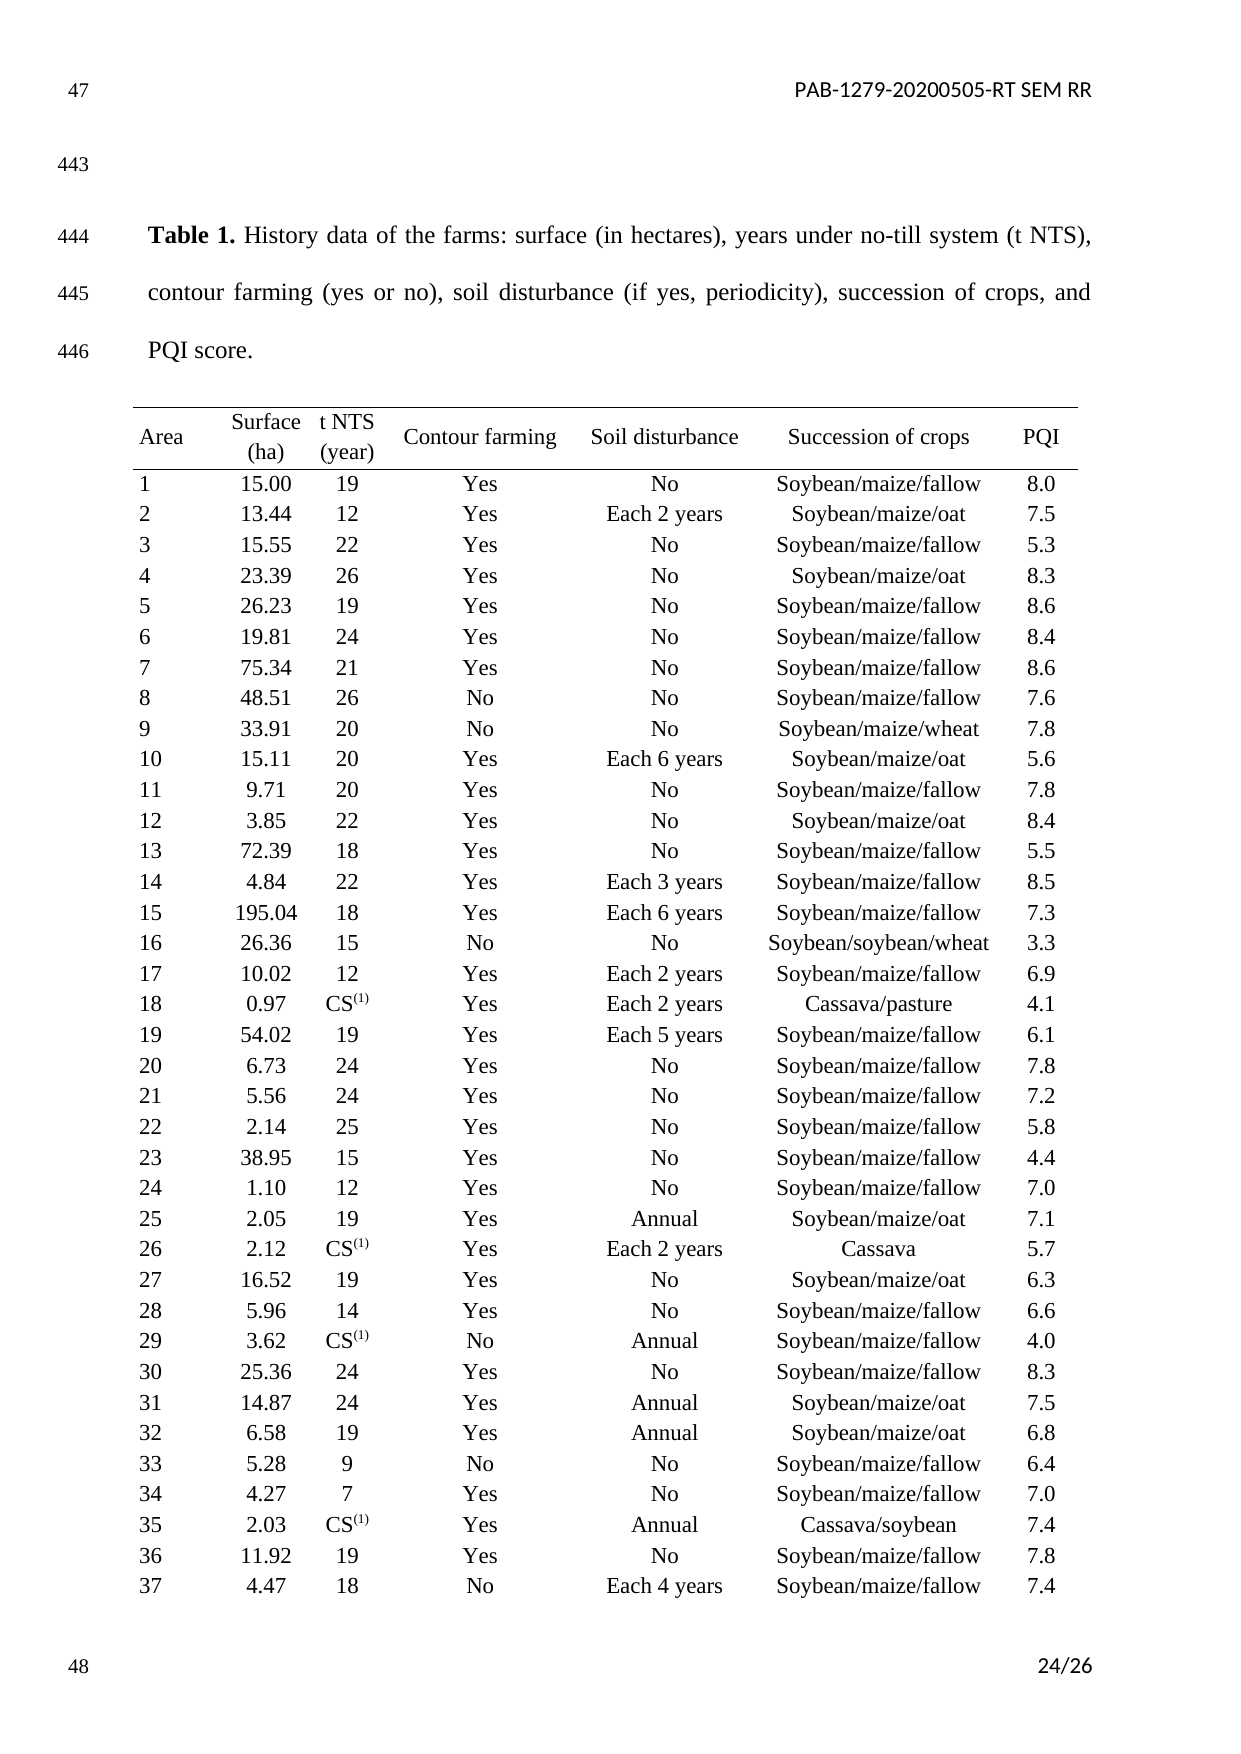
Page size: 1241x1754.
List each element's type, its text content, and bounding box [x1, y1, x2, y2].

table_cell CS(1) [310, 1327, 384, 1358]
table_cell Cassava [753, 1235, 1004, 1266]
table_cell Soybean/maize/oat [753, 1419, 1004, 1450]
table_cell 23.39 [222, 562, 310, 592]
table_cell Each 4 years [576, 1572, 753, 1603]
table_cell Soybean/maize/fallow [753, 592, 1004, 623]
table_cell Soybean/maize/fallow [753, 1542, 1004, 1572]
table_cell No [576, 531, 753, 562]
table_cell 24 [133, 1174, 222, 1205]
table_cell Cassava/soybean [753, 1511, 1004, 1542]
table_cell 4.4 [1004, 1144, 1078, 1174]
table_cell 15 [310, 1144, 384, 1174]
table_cell 16 [133, 929, 222, 960]
table_cell 9 [133, 715, 222, 745]
table_cell 8.3 [1004, 562, 1078, 592]
table_cell 5.6 [1004, 745, 1078, 776]
table_cell 24 [310, 1358, 384, 1388]
table_cell 25 [310, 1113, 384, 1143]
table_cell 25.36 [222, 1358, 310, 1388]
table_cell Annual [576, 1389, 753, 1419]
table_cell 2.03 [222, 1511, 310, 1542]
table_cell Yes [384, 654, 576, 684]
table_cell 6.6 [1004, 1297, 1078, 1327]
table_cell Soybean/maize/fallow [753, 1052, 1004, 1082]
table_cell No [576, 1144, 753, 1174]
table_cell 7.8 [1004, 1542, 1078, 1572]
table_cell 5.8 [1004, 1113, 1078, 1143]
table_cell 7.3 [1004, 899, 1078, 929]
table_cell 13.44 [222, 500, 310, 531]
table_cell 22 [310, 531, 384, 562]
table_cell 33.91 [222, 715, 310, 745]
table_cell Yes [384, 592, 576, 623]
table_cell 21 [310, 654, 384, 684]
table_cell Soybean/maize/wheat [753, 715, 1004, 745]
table_cell 195.04 [222, 899, 310, 929]
table_cell 22 [310, 807, 384, 837]
table_cell 8.5 [1004, 868, 1078, 898]
table_cell Soybean/maize/oat [753, 500, 1004, 531]
table_cell Yes [384, 623, 576, 653]
table_cell 12 [133, 807, 222, 837]
table_cell Yes [384, 807, 576, 837]
table_cell Soybean/maize/fallow [753, 1082, 1004, 1113]
table_cell No [576, 592, 753, 623]
table_cell Soybean/maize/fallow [753, 837, 1004, 868]
table_cell 3.85 [222, 807, 310, 837]
table_cell 6.9 [1004, 960, 1078, 990]
table_cell 8.4 [1004, 623, 1078, 653]
table_cell 5.28 [222, 1450, 310, 1480]
table_cell Soybean/maize/fallow [753, 960, 1004, 990]
table_cell Each 3 years [576, 868, 753, 898]
table_cell Soybean/maize/fallow [753, 1297, 1004, 1327]
table_cell Yes [384, 1266, 576, 1297]
table_header t NTS (year) [310, 408, 384, 469]
table_cell 38.95 [222, 1144, 310, 1174]
table_cell Annual [576, 1327, 753, 1358]
table_cell 19 [310, 1266, 384, 1297]
table_header PQI [1004, 408, 1078, 469]
table_cell No [384, 715, 576, 745]
table_cell 6.73 [222, 1052, 310, 1082]
table_cell 15.00 [222, 470, 310, 500]
table_cell 12 [310, 500, 384, 531]
table_cell 2.05 [222, 1205, 310, 1235]
table_header Succession of crops [753, 408, 1004, 469]
text Table 1. History data of the farms: surface (in hectares), years under no-till system (t NTS), contour farming (yes or no), soil disturbance (if yes, periodicity), succession of crops, and PQI score. [148, 220, 1092, 363]
table_cell 48.51 [222, 684, 310, 715]
table_cell Soybean/maize/fallow [753, 1174, 1004, 1205]
table_cell 29 [133, 1327, 222, 1358]
table_cell 24 [310, 623, 384, 653]
table_cell 26.36 [222, 929, 310, 960]
table_cell No [576, 715, 753, 745]
table_cell Yes [384, 899, 576, 929]
table_cell Soybean/soybean/wheat [753, 929, 1004, 960]
table_cell Yes [384, 1297, 576, 1327]
table_cell 20 [310, 745, 384, 776]
table_cell Soybean/maize/fallow [753, 776, 1004, 807]
table_cell Each 2 years [576, 1235, 753, 1266]
table_cell Soybean/maize/fallow [753, 899, 1004, 929]
table_cell 36 [133, 1542, 222, 1572]
table_cell Each 5 years [576, 1021, 753, 1052]
table_cell Annual [576, 1205, 753, 1235]
table_cell 2 [133, 500, 222, 531]
table_header Area [133, 408, 222, 469]
table_cell 22 [133, 1113, 222, 1143]
table_cell 5 [133, 592, 222, 623]
table_cell Yes [384, 1389, 576, 1419]
table_cell 5.56 [222, 1082, 310, 1113]
table_cell Yes [384, 1358, 576, 1388]
table_cell Yes [384, 1542, 576, 1572]
table_cell 18 [310, 1572, 384, 1603]
table_cell 6.3 [1004, 1266, 1078, 1297]
table_cell 7.4 [1004, 1511, 1078, 1542]
table_cell Soybean/maize/fallow [753, 623, 1004, 653]
table_cell No [576, 1266, 753, 1297]
table_cell 8 [133, 684, 222, 715]
table_cell 54.02 [222, 1021, 310, 1052]
table_cell Yes [384, 745, 576, 776]
table_cell Soybean/maize/fallow [753, 1144, 1004, 1174]
table_cell Soybean/maize/fallow [753, 1113, 1004, 1143]
table_cell 2.14 [222, 1113, 310, 1143]
table_cell No [576, 470, 753, 500]
table_cell 18 [133, 990, 222, 1021]
table_cell Soybean/maize/fallow [753, 531, 1004, 562]
table_cell No [576, 623, 753, 653]
table_cell 7 [310, 1480, 384, 1511]
table_cell 30 [133, 1358, 222, 1388]
table_cell 7.5 [1004, 500, 1078, 531]
table_header Soil disturbance [576, 408, 753, 469]
table_cell 4.1 [1004, 990, 1078, 1021]
table_cell Yes [384, 1082, 576, 1113]
table_cell 27 [133, 1266, 222, 1297]
table_cell 19 [310, 1021, 384, 1052]
table_cell Soybean/maize/oat [753, 745, 1004, 776]
table_cell 4 [133, 562, 222, 592]
table_cell 9 [310, 1450, 384, 1480]
table_cell Each 2 years [576, 500, 753, 531]
table_cell Yes [384, 562, 576, 592]
table_cell 16.52 [222, 1266, 310, 1297]
table_cell Soybean/maize/oat [753, 562, 1004, 592]
table_cell 32 [133, 1419, 222, 1450]
table_cell Soybean/maize/oat [753, 1266, 1004, 1297]
table_cell 5.7 [1004, 1235, 1078, 1266]
table_cell Each 2 years [576, 960, 753, 990]
table_cell Yes [384, 500, 576, 531]
table_cell No [576, 1174, 753, 1205]
table_cell 17 [133, 960, 222, 990]
table_cell 22 [310, 868, 384, 898]
table_cell 12 [310, 960, 384, 990]
table_cell 19.81 [222, 623, 310, 653]
table_cell Yes [384, 1144, 576, 1174]
table_cell No [576, 1450, 753, 1480]
table_cell 8.0 [1004, 470, 1078, 500]
table_cell Yes [384, 960, 576, 990]
table_cell 7.2 [1004, 1082, 1078, 1113]
table_cell 25 [133, 1205, 222, 1235]
table_cell Each 6 years [576, 899, 753, 929]
table_cell Yes [384, 837, 576, 868]
table_cell 0.97 [222, 990, 310, 1021]
table_cell Yes [384, 868, 576, 898]
table_cell Soybean/maize/oat [753, 1205, 1004, 1235]
table_cell 12 [310, 1174, 384, 1205]
table_cell No [384, 1450, 576, 1480]
table_cell 7.0 [1004, 1480, 1078, 1511]
table_cell 7.0 [1004, 1174, 1078, 1205]
table_cell 7.8 [1004, 776, 1078, 807]
table_cell 8.4 [1004, 807, 1078, 837]
table_header Contour farming [384, 408, 576, 469]
table_cell No [576, 837, 753, 868]
table_cell 8.6 [1004, 654, 1078, 684]
table_cell No [576, 1113, 753, 1143]
table_cell 26.23 [222, 592, 310, 623]
table_cell 20 [310, 776, 384, 807]
table_cell 6.4 [1004, 1450, 1078, 1480]
table_cell Yes [384, 1480, 576, 1511]
table_cell No [576, 654, 753, 684]
table_cell No [576, 1297, 753, 1327]
table_cell 13 [133, 837, 222, 868]
table_cell 24 [310, 1389, 384, 1419]
table_cell 7.8 [1004, 1052, 1078, 1082]
table_cell Each 2 years [576, 990, 753, 1021]
table_cell 21 [133, 1082, 222, 1113]
table_cell 6.8 [1004, 1419, 1078, 1450]
table_cell 19 [310, 592, 384, 623]
table_cell 15 [133, 899, 222, 929]
table_cell 14 [310, 1297, 384, 1327]
table_cell 7.4 [1004, 1572, 1078, 1603]
table_cell No [576, 1082, 753, 1113]
table_cell 37 [133, 1572, 222, 1603]
table_cell 26 [133, 1235, 222, 1266]
table_cell No [384, 929, 576, 960]
table_cell No [384, 684, 576, 715]
table_cell 14 [133, 868, 222, 898]
table_cell Annual [576, 1511, 753, 1542]
table_cell 3.3 [1004, 929, 1078, 960]
table_cell No [576, 807, 753, 837]
table_cell 8.3 [1004, 1358, 1078, 1388]
table_cell 8.6 [1004, 592, 1078, 623]
table_cell 4.47 [222, 1572, 310, 1603]
table_cell 1 [133, 470, 222, 500]
table_cell Yes [384, 531, 576, 562]
table_header Surface (ha) [222, 408, 310, 469]
table_cell Yes [384, 990, 576, 1021]
table_cell CS(1) [310, 990, 384, 1021]
table_cell No [576, 1052, 753, 1082]
table_cell No [576, 1542, 753, 1572]
table_cell 7.1 [1004, 1205, 1078, 1235]
table_cell 10 [133, 745, 222, 776]
table_cell 7.8 [1004, 715, 1078, 745]
table_cell 11.92 [222, 1542, 310, 1572]
table_cell Yes [384, 1052, 576, 1082]
table_cell 35 [133, 1511, 222, 1542]
table_cell Yes [384, 1113, 576, 1143]
table_cell Each 6 years [576, 745, 753, 776]
table_cell No [576, 684, 753, 715]
table_cell 24 [310, 1052, 384, 1082]
table_cell 19 [133, 1021, 222, 1052]
table_cell No [576, 1358, 753, 1388]
table_cell 15 [310, 929, 384, 960]
table_cell 26 [310, 684, 384, 715]
table_cell Soybean/maize/fallow [753, 868, 1004, 898]
table_cell 18 [310, 899, 384, 929]
table_cell Yes [384, 1205, 576, 1235]
table_cell 3 [133, 531, 222, 562]
table_cell Yes [384, 1235, 576, 1266]
table_cell 1.10 [222, 1174, 310, 1205]
table_cell Soybean/maize/fallow [753, 684, 1004, 715]
table_cell Soybean/maize/oat [753, 807, 1004, 837]
table_cell 75.34 [222, 654, 310, 684]
table_cell 10.02 [222, 960, 310, 990]
table_cell 7.5 [1004, 1389, 1078, 1419]
table_cell 5.96 [222, 1297, 310, 1327]
table_cell Soybean/maize/fallow [753, 654, 1004, 684]
table_cell 23 [133, 1144, 222, 1174]
table_cell 15.55 [222, 531, 310, 562]
table_cell No [576, 562, 753, 592]
table_cell 28 [133, 1297, 222, 1327]
table_cell 2.12 [222, 1235, 310, 1266]
table_cell 11 [133, 776, 222, 807]
table_cell Cassava/pasture [753, 990, 1004, 1021]
table_cell 3.62 [222, 1327, 310, 1358]
table_cell 6.58 [222, 1419, 310, 1450]
table_cell No [576, 1480, 753, 1511]
table_cell 6.1 [1004, 1021, 1078, 1052]
table_cell 5.3 [1004, 531, 1078, 562]
table_cell 19 [310, 1419, 384, 1450]
table_cell CS(1) [310, 1511, 384, 1542]
table_cell Soybean/maize/fallow [753, 1327, 1004, 1358]
table_cell 34 [133, 1480, 222, 1511]
table_cell 19 [310, 1205, 384, 1235]
table_cell CS(1) [310, 1235, 384, 1266]
table_cell Yes [384, 1174, 576, 1205]
table_cell 33 [133, 1450, 222, 1480]
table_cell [753, 1572, 1004, 1603]
table_cell Yes [384, 1511, 576, 1542]
table_cell Soybean/maize/oat [753, 1389, 1004, 1419]
table_cell 18 [310, 837, 384, 868]
table_cell 19 [310, 470, 384, 500]
table_cell Annual [576, 1419, 753, 1450]
table_cell Yes [384, 1021, 576, 1052]
table_cell 6 [133, 623, 222, 653]
table_cell 7.6 [1004, 684, 1078, 715]
table_cell 14.87 [222, 1389, 310, 1419]
table_cell Soybean/maize/fallow [753, 1021, 1004, 1052]
table_cell Yes [384, 1419, 576, 1450]
table_cell 9.71 [222, 776, 310, 807]
table_cell Soybean/maize/fallow [753, 470, 1004, 500]
table_cell 26 [310, 562, 384, 592]
table_cell 20 [310, 715, 384, 745]
table_cell 5.5 [1004, 837, 1078, 868]
table_cell No [576, 776, 753, 807]
table_cell 24 [310, 1082, 384, 1113]
table_cell No [576, 929, 753, 960]
table_cell Soybean/maize/fallow [753, 1358, 1004, 1388]
table_cell Yes [384, 470, 576, 500]
table_cell Soybean/maize/fallow [753, 1480, 1004, 1511]
table_cell 31 [133, 1389, 222, 1419]
table_cell 4.84 [222, 868, 310, 898]
table_cell 4.0 [1004, 1327, 1078, 1358]
table_cell 7 [133, 654, 222, 684]
table_cell Yes [384, 776, 576, 807]
table_cell 72.39 [222, 837, 310, 868]
table_cell 15.11 [222, 745, 310, 776]
table_cell Soybean/maize/fallow [753, 1450, 1004, 1480]
table_cell 4.27 [222, 1480, 310, 1511]
table_cell No [384, 1327, 576, 1358]
table_cell 20 [133, 1052, 222, 1082]
table_cell No [384, 1572, 576, 1603]
table_cell 19 [310, 1542, 384, 1572]
